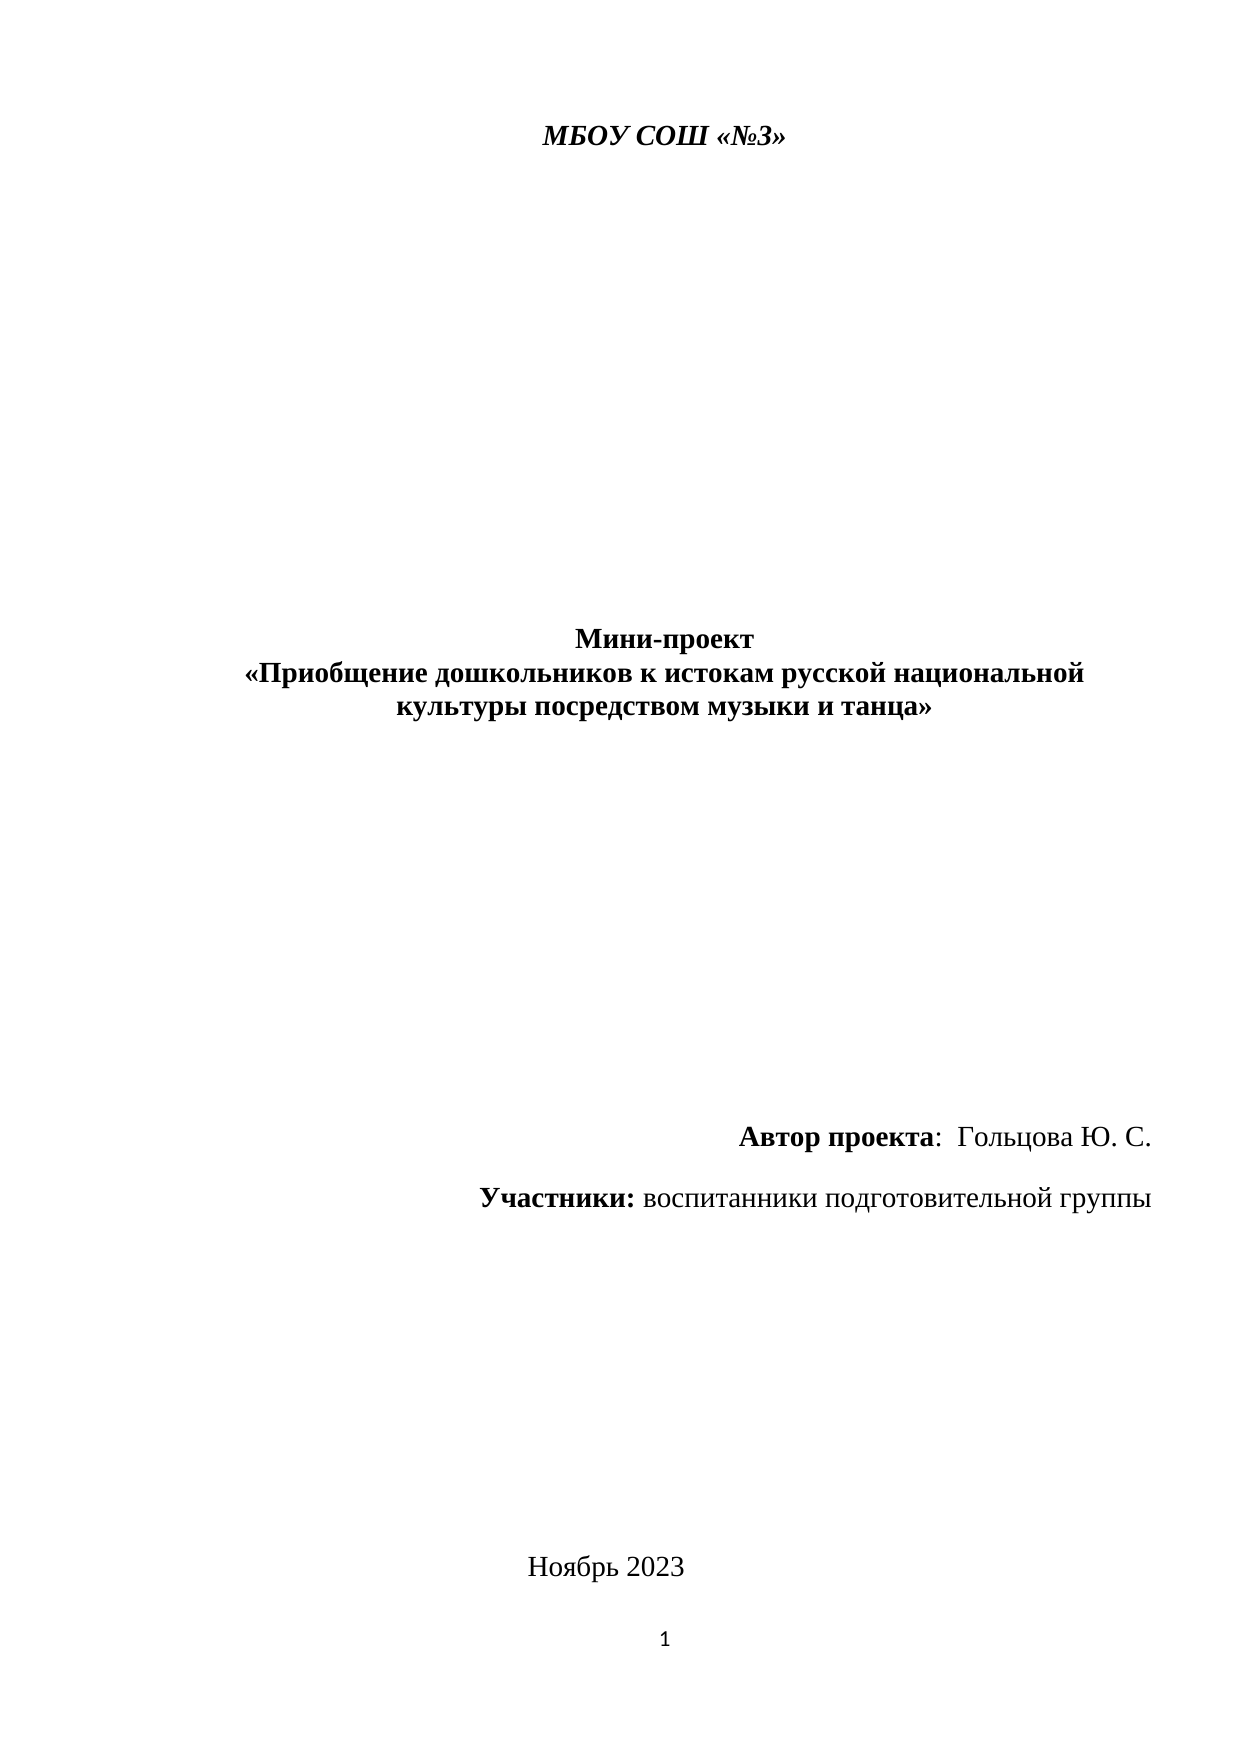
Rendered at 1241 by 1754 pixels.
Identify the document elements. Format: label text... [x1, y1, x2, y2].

text Мини-проект [177, 621, 1152, 655]
text Ноябрь 2023 [177, 1549, 1152, 1583]
text Автор проекта: Гольцова Ю. С. [177, 1119, 1152, 1152]
text МБОУ СОШ «№3» [177, 118, 1152, 152]
text «Приобщение дошкольников к истокам русской национальной культуры посредством музыки и танца» [177, 655, 1152, 722]
text Участники: воспитанники подготовительной группы [177, 1180, 1152, 1214]
